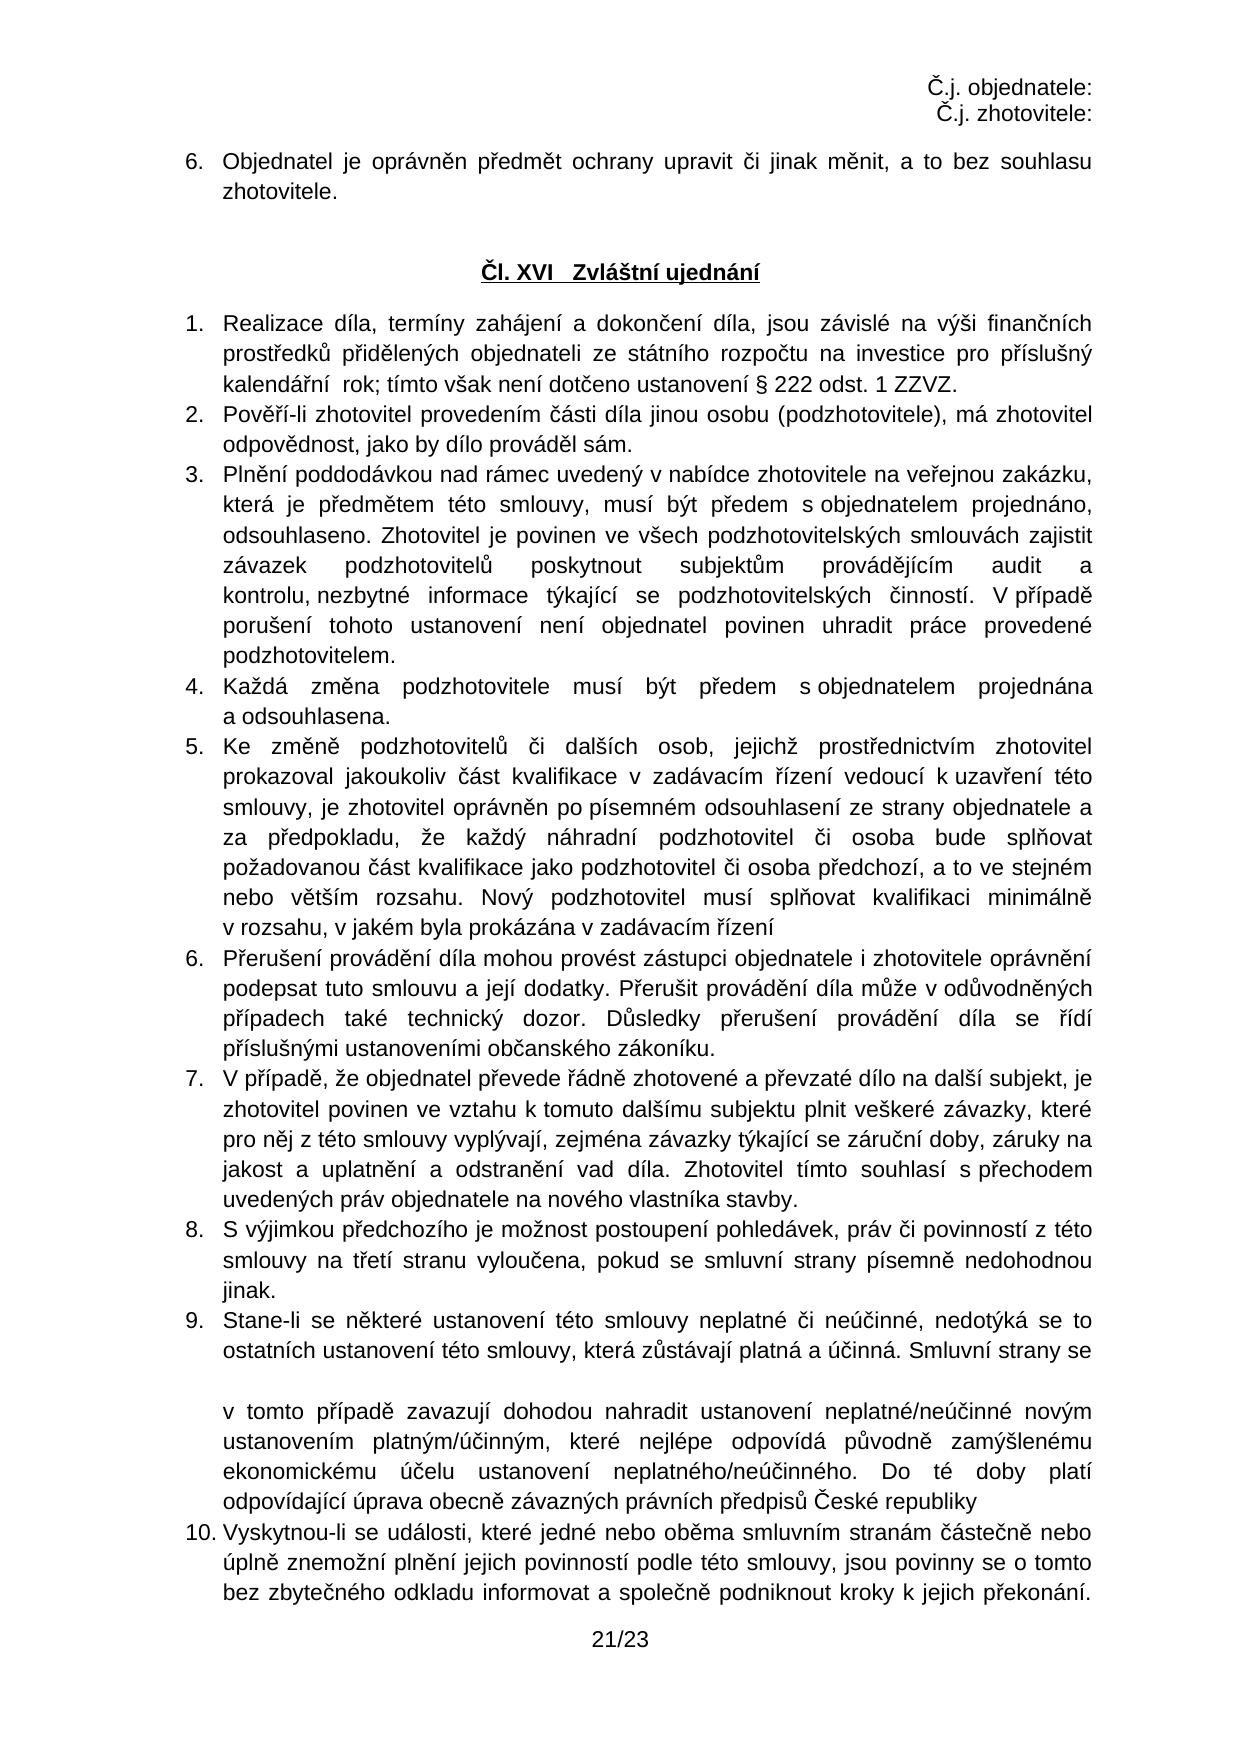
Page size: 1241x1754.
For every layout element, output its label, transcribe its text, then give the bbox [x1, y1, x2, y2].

list Přerušení provádění díla mohou provést zástupci objednatele i zhotovitele oprávnění podepsat tuto smlouvu a její dodatky. Přerušit provádění díla může v odůvodněných případech také technický dozor. Důsledky přerušení provádění díla se řídí příslušnými ustanoveními občanského zákoníku. [185, 944, 1093, 1061]
list Stane-li se některé ustanovení této smlouvy neplatné či neúčinné, nedotýká se to ostatních ustanovení této smlouvy, která zůstávají platná a účinná. Smluvní strany se v tomto případě zavazují dohodou nahradit ustanovení neplatné/neúčinné novým ustanovením platným/účinným, které nejlépe odpovídá původně zamýšlenému ekonomickému účelu ustanovení neplatného/neúčinného. Do té doby platí odpovídající úprava obecně závazných právních předpisů České republiky [185, 1307, 1093, 1514]
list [185, 1518, 1093, 1605]
list Ke změně podzhotovitelů či dalších osob, jejichž prostřednictvím zhotovitel prokazoval jakoukoliv část kvalifikace v zadávacím řízení vedoucí k uzavření této smlouvy, je zhotovitel oprávněn po písemném odsouhlasení ze strany objednatele a za předpokladu, že každý náhradní podzhotovitel či osoba bude splňovat požadovanou část kvalifikace jako podzhotovitel či osoba předchozí, a to ve stejném nebo větším rozsahu. Nový podzhotovitel musí splňovat kvalifikaci minimálně v rozsahu, v jakém byla prokázána v zadávacím řízení [185, 733, 1093, 941]
list Každá změna podzhotovitele musí být předem s objednatelem projednána a odsouhlasena. [185, 673, 1093, 729]
list Pověří-li zhotovitel provedením části díla jinou osobu (podzhotovitele), má zhotovitel odpovědnost, jako by dílo prováděl sám. [185, 401, 1093, 457]
list Realizace díla, termíny zahájení a dokončení díla, jsou závislé na výši finančních prostředků přidělených objednateli ze státního rozpočtu na investice pro příslušný kalendářní rok; tímto však není dotčeno ustanovení § 222 odst. 1 ZZVZ. [185, 310, 1093, 397]
list S výjimkou předchozího je možnost postoupení pohledávek, práv či povinností z této smlouvy na třetí stranu vyloučena, pokud se smluvní strany písemně nedohodnou jinak. [185, 1216, 1093, 1303]
list V případě, že objednatel převede řádně zhotovené a převzaté dílo na další subjekt, je zhotovitel povinen ve vztahu k tomuto dalšímu subjektu plnit veškeré závazky, které pro něj z této smlouvy vyplývají, zejména závazky týkající se záruční doby, záruky na jakost a uplatnění a odstranění vad díla. Zhotovitel tímto souhlasí s přechodem uvedených práv objednatele na nového vlastníka stavby. [185, 1065, 1093, 1212]
list Objednatel je oprávněn předmět ochrany upravit či jinak měnit, a to bez souhlasu zhotovitele. [185, 148, 1093, 204]
text Čl. XVI Zvláštní ujednání [148, 259, 1093, 285]
list Plnění poddodávkou nad rámec uvedený v nabídce zhotovitele na veřejnou zakázku, která je předmětem této smlouvy, musí být předem s objednatelem projednáno, odsouhlaseno. Zhotovitel je povinen ve všech podzhotovitelských smlouvách zajistit závazek podzhotovitelů poskytnout subjektům provádějícím audit a kontrolu, nezbytné informace týkající se podzhotovitelských činností. V případě porušení tohoto ustanovení není objednatel povinen uhradit práce provedené podzhotovitelem. [185, 461, 1093, 669]
